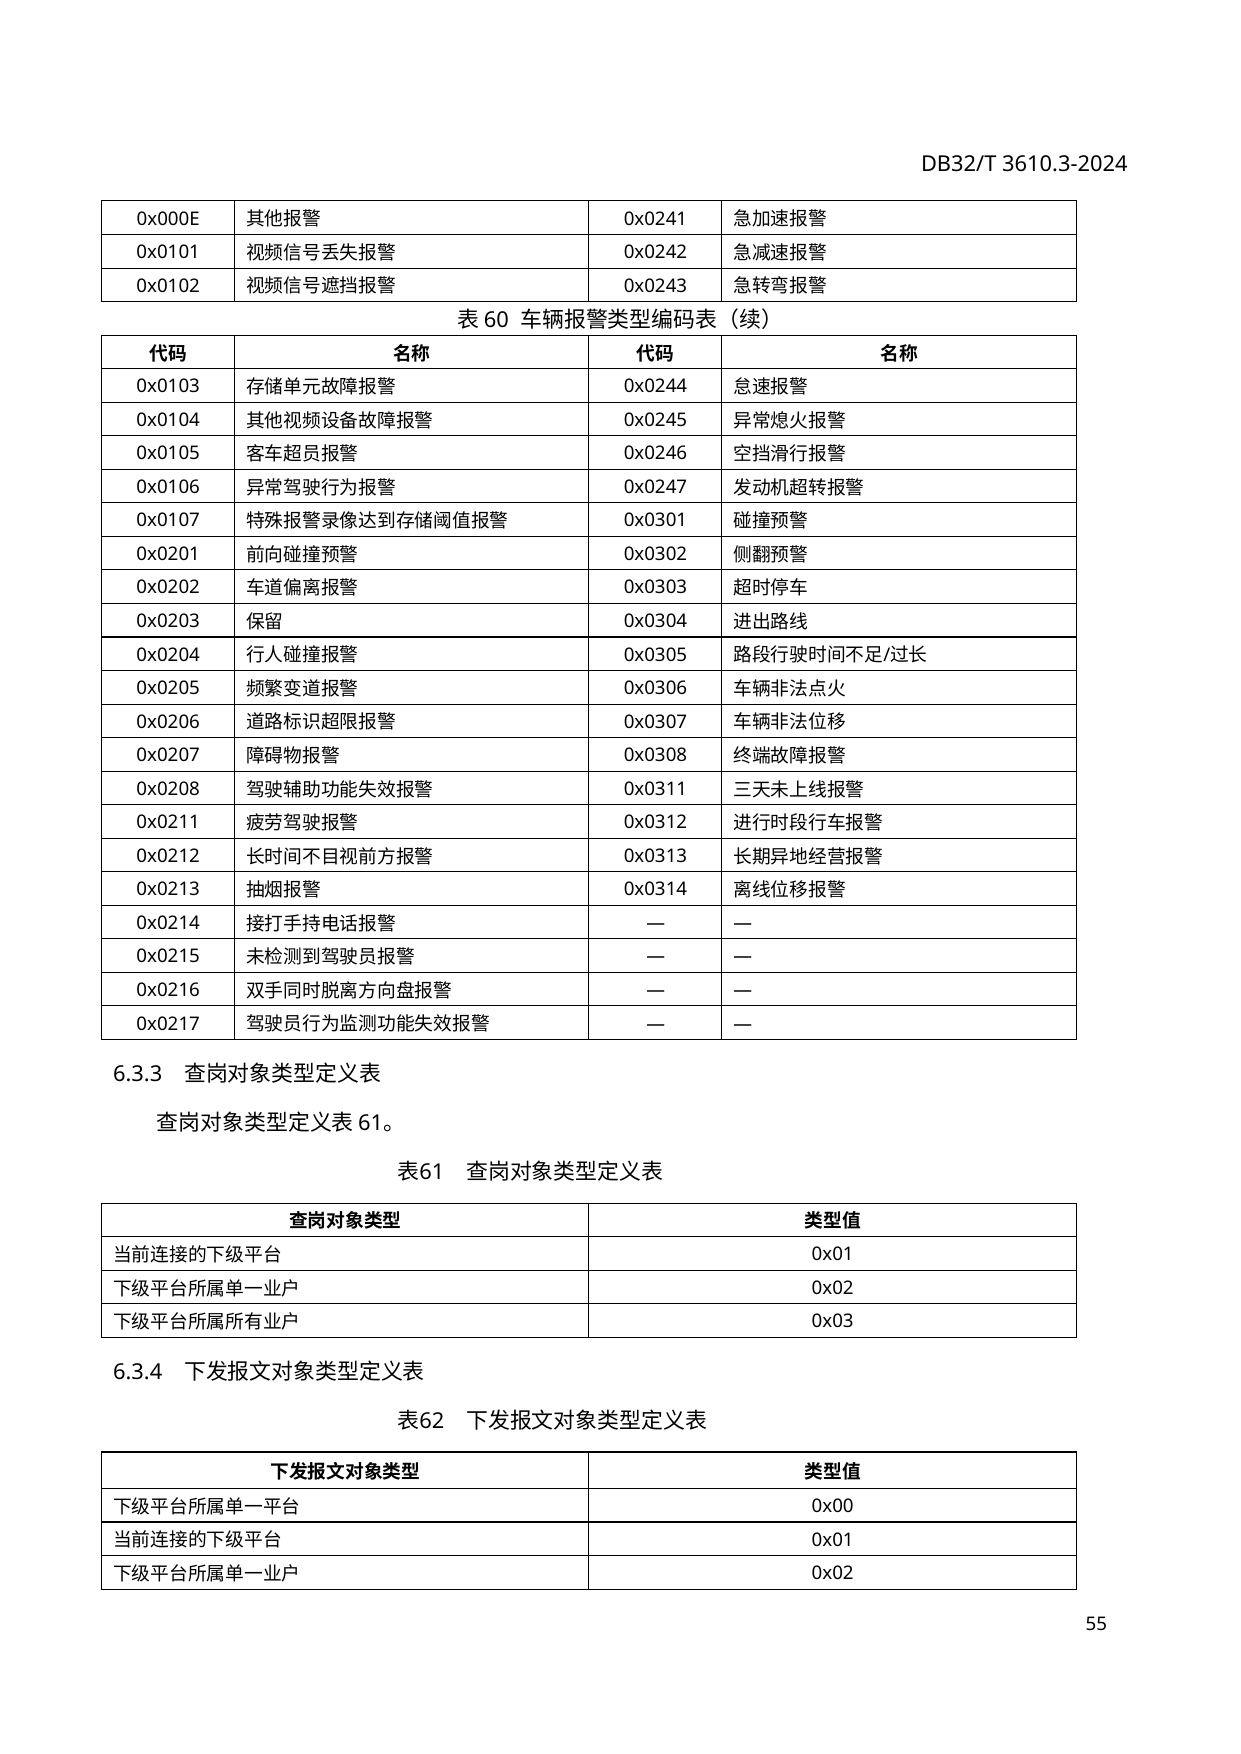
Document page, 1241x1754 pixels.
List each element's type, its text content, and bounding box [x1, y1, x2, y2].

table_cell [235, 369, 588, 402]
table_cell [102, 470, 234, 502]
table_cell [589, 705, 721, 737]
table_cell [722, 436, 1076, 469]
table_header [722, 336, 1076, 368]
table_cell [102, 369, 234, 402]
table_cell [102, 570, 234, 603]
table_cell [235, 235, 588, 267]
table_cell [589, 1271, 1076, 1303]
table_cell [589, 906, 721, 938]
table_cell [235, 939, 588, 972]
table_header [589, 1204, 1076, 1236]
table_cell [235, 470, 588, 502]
text 查岗对象类型定义表 [397, 1154, 1127, 1186]
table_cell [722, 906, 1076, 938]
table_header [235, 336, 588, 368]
text 下发报文对象类型定义表 [397, 1403, 1127, 1435]
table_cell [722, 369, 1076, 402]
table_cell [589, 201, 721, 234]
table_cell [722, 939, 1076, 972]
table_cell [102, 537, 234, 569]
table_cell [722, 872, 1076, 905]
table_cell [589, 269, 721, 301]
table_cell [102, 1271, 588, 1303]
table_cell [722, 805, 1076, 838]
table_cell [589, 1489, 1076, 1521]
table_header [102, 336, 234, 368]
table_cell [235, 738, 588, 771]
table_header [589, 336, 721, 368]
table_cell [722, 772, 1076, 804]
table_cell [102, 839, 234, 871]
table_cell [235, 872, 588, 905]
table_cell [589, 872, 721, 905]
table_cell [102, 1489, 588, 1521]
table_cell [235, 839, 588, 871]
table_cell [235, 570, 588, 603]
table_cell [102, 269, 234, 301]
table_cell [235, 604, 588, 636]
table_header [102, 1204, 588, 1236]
text 下发报文对象类型定义表 [113, 1354, 1127, 1386]
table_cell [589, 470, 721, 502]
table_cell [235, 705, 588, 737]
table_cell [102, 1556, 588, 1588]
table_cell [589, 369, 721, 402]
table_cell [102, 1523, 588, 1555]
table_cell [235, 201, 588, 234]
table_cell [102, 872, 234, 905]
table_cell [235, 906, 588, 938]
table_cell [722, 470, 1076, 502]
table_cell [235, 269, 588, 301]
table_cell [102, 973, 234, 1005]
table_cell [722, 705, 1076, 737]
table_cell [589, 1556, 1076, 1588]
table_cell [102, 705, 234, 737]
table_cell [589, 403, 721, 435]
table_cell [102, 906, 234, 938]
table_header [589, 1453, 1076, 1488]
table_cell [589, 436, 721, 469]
text 表60 车辆报警类型编码表（续） [113, 302, 1127, 334]
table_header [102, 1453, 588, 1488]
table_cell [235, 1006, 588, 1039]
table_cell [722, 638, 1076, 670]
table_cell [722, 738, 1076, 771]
text 查岗对象类型定义表61。 [113, 1105, 1127, 1137]
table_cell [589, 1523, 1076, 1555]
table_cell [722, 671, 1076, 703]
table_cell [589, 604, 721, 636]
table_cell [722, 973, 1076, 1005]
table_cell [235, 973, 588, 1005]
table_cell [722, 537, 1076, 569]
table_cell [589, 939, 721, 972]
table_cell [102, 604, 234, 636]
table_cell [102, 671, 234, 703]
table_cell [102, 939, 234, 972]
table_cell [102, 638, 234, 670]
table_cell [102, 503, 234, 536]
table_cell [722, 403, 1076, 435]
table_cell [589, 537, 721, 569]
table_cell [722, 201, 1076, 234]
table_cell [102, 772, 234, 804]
text 查岗对象类型定义表 [113, 1056, 1127, 1089]
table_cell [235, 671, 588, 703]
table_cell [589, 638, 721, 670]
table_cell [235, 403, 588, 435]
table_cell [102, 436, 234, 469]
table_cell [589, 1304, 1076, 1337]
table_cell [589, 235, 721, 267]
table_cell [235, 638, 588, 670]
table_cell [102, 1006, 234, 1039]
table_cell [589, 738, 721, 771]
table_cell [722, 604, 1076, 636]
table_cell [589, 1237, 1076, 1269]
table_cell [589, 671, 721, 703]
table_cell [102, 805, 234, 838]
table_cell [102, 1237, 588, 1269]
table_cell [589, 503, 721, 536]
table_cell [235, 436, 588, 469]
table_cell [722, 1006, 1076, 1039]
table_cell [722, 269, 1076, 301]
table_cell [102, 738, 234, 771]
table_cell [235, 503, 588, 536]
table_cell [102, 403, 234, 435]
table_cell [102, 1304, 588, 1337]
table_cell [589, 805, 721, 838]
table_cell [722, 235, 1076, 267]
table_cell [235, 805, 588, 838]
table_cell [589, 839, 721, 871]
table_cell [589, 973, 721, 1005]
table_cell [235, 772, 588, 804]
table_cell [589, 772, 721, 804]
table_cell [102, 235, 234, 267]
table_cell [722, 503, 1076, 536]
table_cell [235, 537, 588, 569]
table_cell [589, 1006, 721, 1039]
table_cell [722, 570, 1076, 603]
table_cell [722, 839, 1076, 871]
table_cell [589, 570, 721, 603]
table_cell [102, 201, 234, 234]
